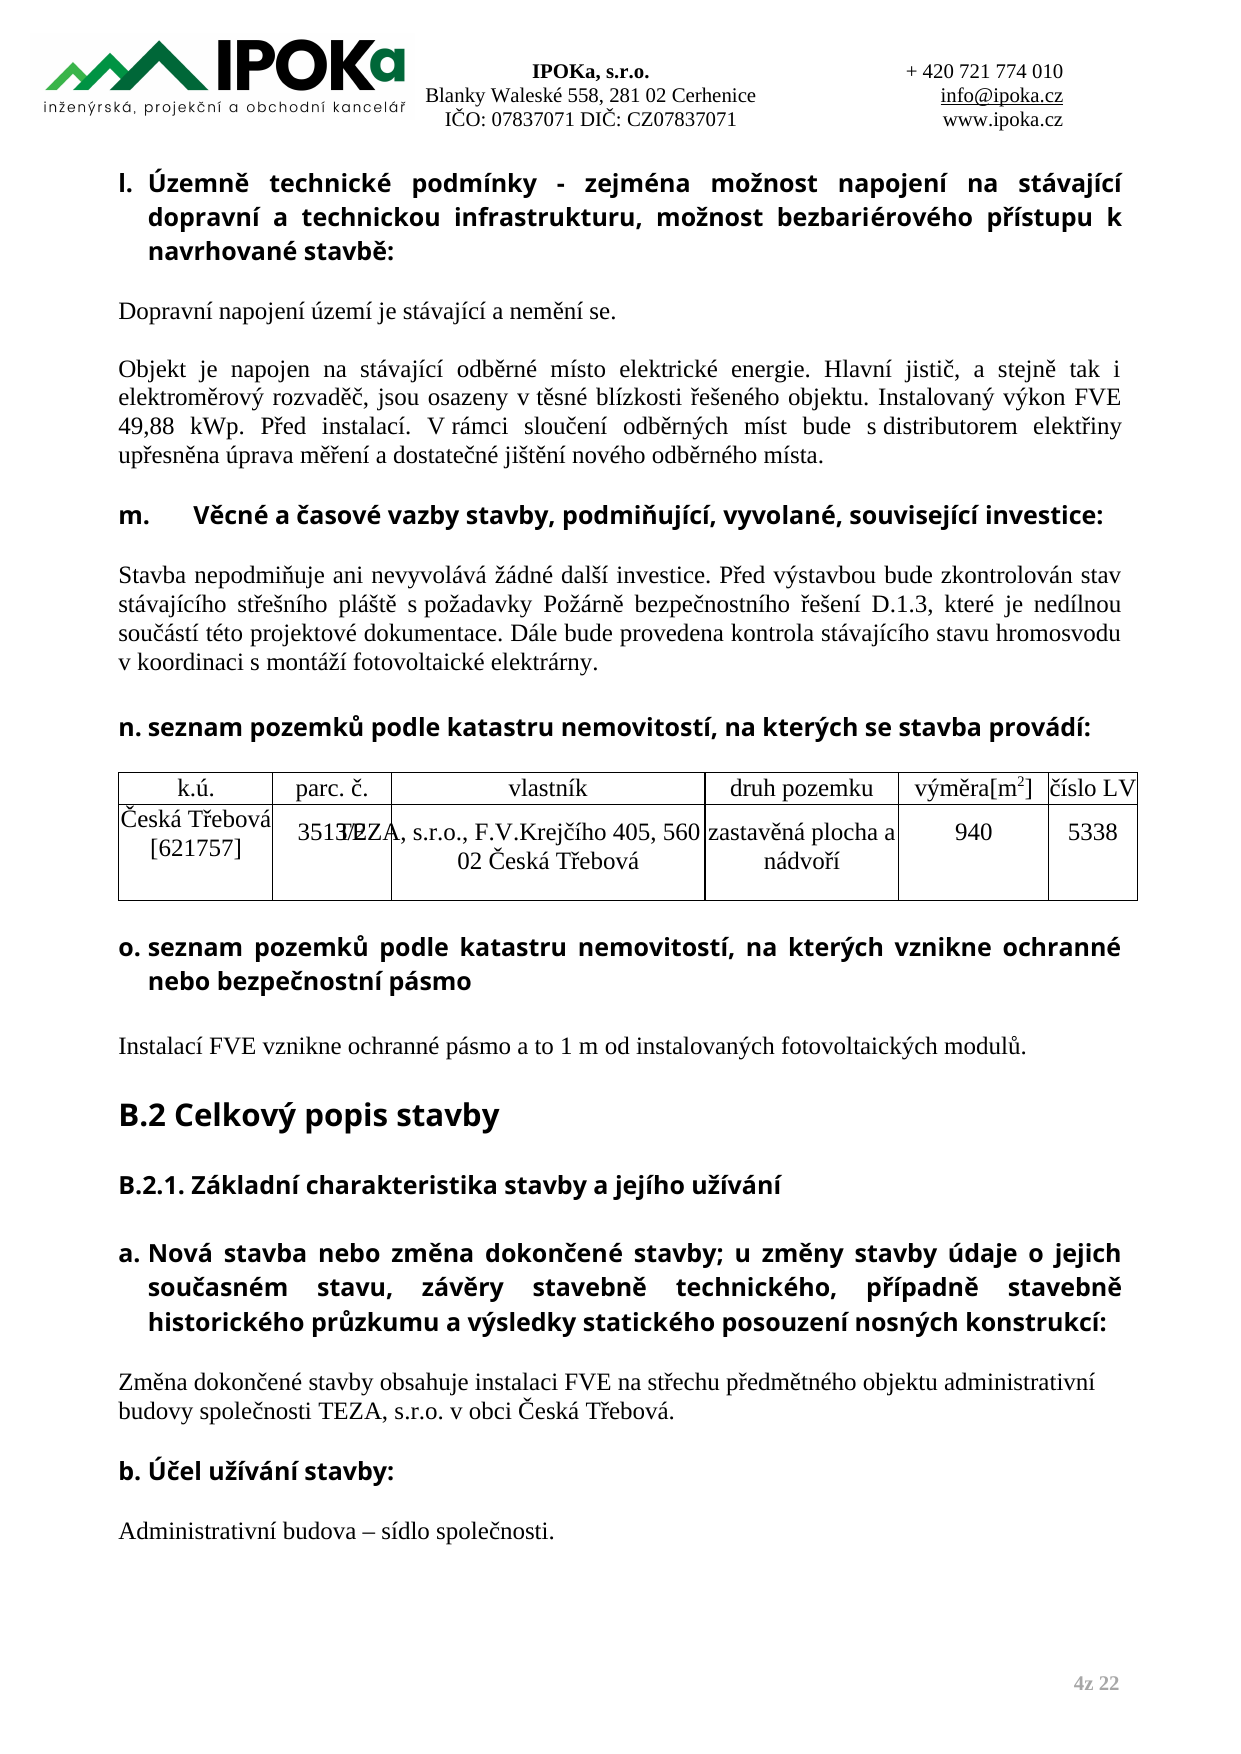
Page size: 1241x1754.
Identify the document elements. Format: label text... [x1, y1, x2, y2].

table_cell zastavěná plocha a nádvoří [706, 805, 898, 899]
table_header druh pozemku [706, 773, 898, 803]
subtitle Nová stavba nebo změna dokončené stavby; u změny stavby údaje o jejich současném stavu, závěry stavebně technického, případně stavebně historického průzkumu a výsledky statického posouzení nosných konstrukcí: [118, 1236, 1122, 1338]
table_cell TEZA, s.r.o., F.V.Krejčího 405, 560 02 Česká Třebová [392, 805, 704, 899]
subtitle Věcné a časové vazby stavby, podmiňující, vyvolané, související investice: [118, 497, 1122, 532]
text Objekt je napojen na stávající odběrné místo elektrické energie. Hlavní jistič, a stejně tak i elektroměrový rozvaděč, jsou osazeny v těsné blízkosti řešeného objektu. Instalovaný výkon FVE 49,88 kWp. Před instalací. V rámci sloučení odběrných míst bude s distributorem elektřiny upřesněna úprava měření a dostatečné jištění nového odběrného místa. [118, 354, 1122, 469]
text Změna dokončené stavby obsahuje instalaci FVE na střechu předmětného objektu administrativní budovy společnosti TEZA, s.r.o. v obci Česká Třebová. [118, 1367, 1122, 1424]
subtitle seznam pozemků podle katastru nemovitostí, na kterých se stavba provádí: [118, 709, 1122, 743]
subtitle B.2 Celkový popis stavby [118, 1094, 1122, 1134]
table_cell 3513/2 [273, 805, 391, 899]
table_header výměra[m2] [899, 773, 1048, 803]
picture [30, 33, 415, 120]
text Instalací FVE vznikne ochranné pásmo a to 1 m od instalovaných fotovoltaických modulů. [118, 1031, 1122, 1060]
text Stavba nepodmiňuje ani nevyvolává žádné další investice. Před výstavbou bude zkontrolován stav stávajícího střešního pláště s požadavky Požárně bezpečnostního řešení D.1.3, které je nedílnou součástí této projektové dokumentace. Dále bude provedena kontrola stávajícího stavu hromosvodu v koordinaci s montáží fotovoltaické elektrárny. [118, 560, 1122, 675]
subtitle seznam pozemků podle katastru nemovitostí, na kterých vznikne ochranné nebo bezpečnostní pásmo [118, 929, 1122, 997]
table_cell 940 [899, 805, 1048, 899]
table_header číslo LV [1049, 773, 1137, 803]
subtitle Účel užívání stavby: [118, 1453, 1122, 1487]
table_cell 5338 [1049, 805, 1137, 899]
subtitle B.2.1. Základní charakteristika stavby a jejího užívání [118, 1168, 1122, 1202]
text Administrativní budova – sídlo společnosti. [118, 1516, 1122, 1545]
table_header parc. č. [273, 773, 391, 803]
table_header vlastník [392, 773, 704, 803]
table_header k.ú. [119, 773, 272, 803]
table_cell Česká Třebová [621757] [119, 805, 272, 899]
text Dopravní napojení území je stávající a nemění se. [118, 296, 1122, 325]
subtitle Územně technické podmínky - zejména možnost napojení na stávající dopravní a technickou infrastrukturu, možnost bezbariérového přístupu k navrhované stavbě: [118, 165, 1122, 267]
